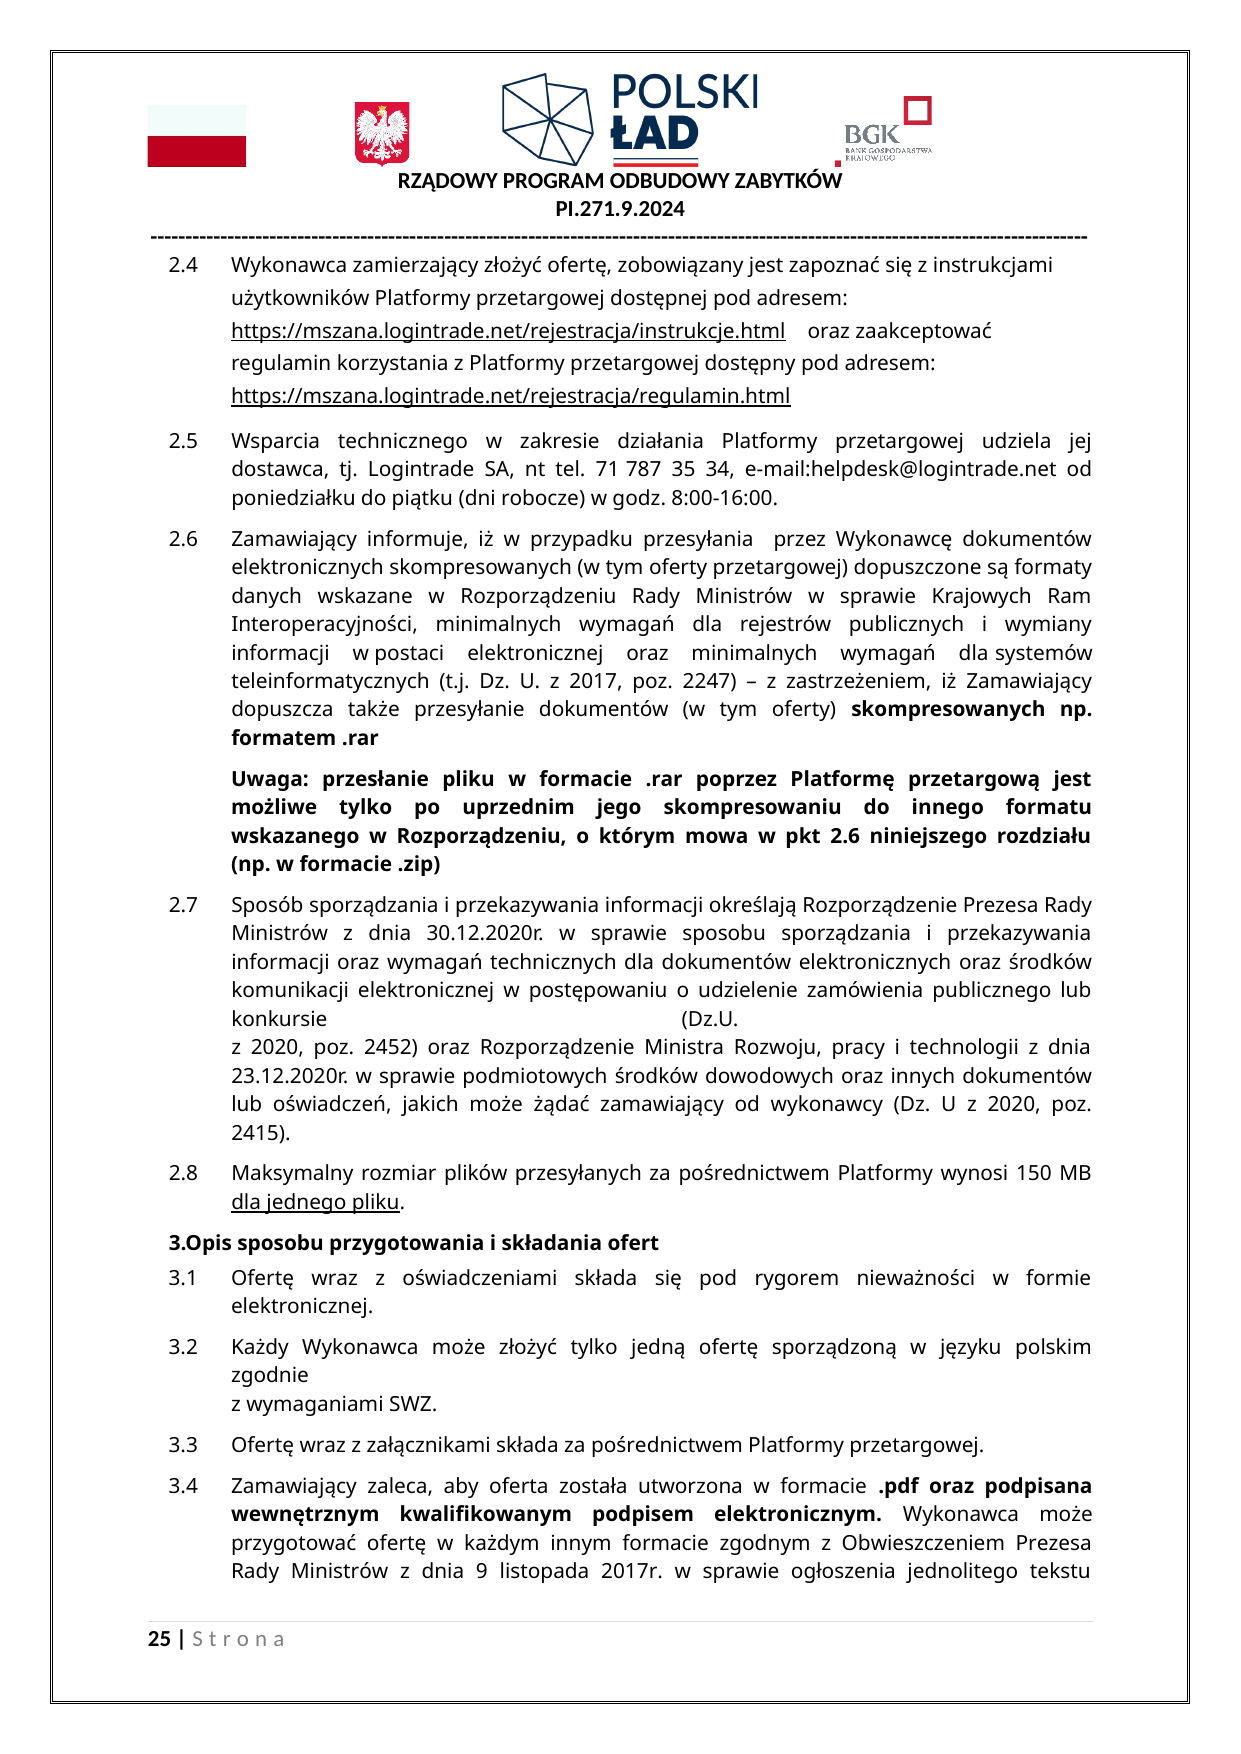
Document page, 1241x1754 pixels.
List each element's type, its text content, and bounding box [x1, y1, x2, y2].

text 3.Opis sposobu przygotowania i składania ofert [168, 1228, 1093, 1256]
picture [147, 105, 247, 167]
text Uwaga: przesłanie pliku w formacie .rar poprzez Platformę przetargową jest możliwe tylko po uprzednim jego skompresowaniu do innego formatu wskazanego w Rozporządzeniu, o którym mowa w pkt 2.6 niniejszego rozdziału (np. w formacie .zip) [231, 764, 1093, 878]
list Każdy Wykonawca może złożyć tylko jedną ofertę sporządzoną w języku polskim zgodnie z wymaganiami SWZ. [168, 1332, 1093, 1417]
list Ofertę wraz z załącznikami składa za pośrednictwem Platformy przetargowej. [168, 1430, 1093, 1458]
list Zamawiający informuje, iż w przypadku przesyłania przez Wykonawcę dokumentów elektronicznych skompresowanych (w tym oferty przetargowej) dopuszczone są formaty danych wskazane w Rozporządzeniu Rady Ministrów w sprawie Krajowych Ram Interoperacyjności, minimalnych wymagań dla rejestrów publicznych i wymiany informacji w postaci elektronicznej oraz minimalnych wymagań dla systemów teleinformatycznych (t.j. Dz. U. z 2017, poz. 2247) – z zastrzeżeniem, iż Zamawiający dopuszcza także przesyłanie dokumentów (w tym oferty) skompresowanych np. formatem .rar [168, 524, 1093, 751]
picture [502, 73, 758, 167]
picture [354, 102, 410, 167]
picture [834, 96, 932, 167]
list Ofertę wraz z oświadczeniami składa się pod rygorem nieważności w formie elektronicznej. [168, 1263, 1093, 1319]
list Wsparcia technicznego w zakresie działania Platformy przetargowej udziela jej dostawca, tj. Logintrade SA, nt tel. 71 787 35 34, e-mail:helpdesk@logintrade.net od poniedziałku do piątku (dni robocze) w godz. 8:00-16:00. [168, 426, 1093, 511]
list Maksymalny rozmiar plików przesyłanych za pośrednictwem Platformy wynosi 150 MB dla jednego pliku. [168, 1158, 1093, 1215]
list Sposób sporządzania i przekazywania informacji określają Rozporządzenie Prezesa Rady Ministrów z dnia 30.12.2020r. w sprawie sposobu sporządzania i przekazywania informacji oraz wymagań technicznych dla dokumentów elektronicznych oraz środków komunikacji elektronicznej w postępowaniu o udzielenie zamówienia publicznego lub konkursie (Dz.U. z 2020, poz. 2452) oraz Rozporządzenie Ministra Rozwoju, pracy i technologii z dnia 23.12.2020r. w sprawie podmiotowych środków dowodowych oraz innych dokumentów lub oświadczeń, jakich może żądać zamawiający od wykonawcy (Dz. U z 2020, poz. 2415). [168, 890, 1093, 1146]
list Wykonawca zamierzający złożyć ofertę, zobowiązany jest zapoznać się z instrukcjami użytkowników Platformy przetargowej dostępnej pod adresem: https://mszana.logintrade.net/rejestracja/instrukcje.html oraz zaakceptować regulamin korzystania z Platformy przetargowej dostępny pod adresem: https://mszana.logintrade.net/rejestracja/regulamin.html [168, 251, 1093, 409]
